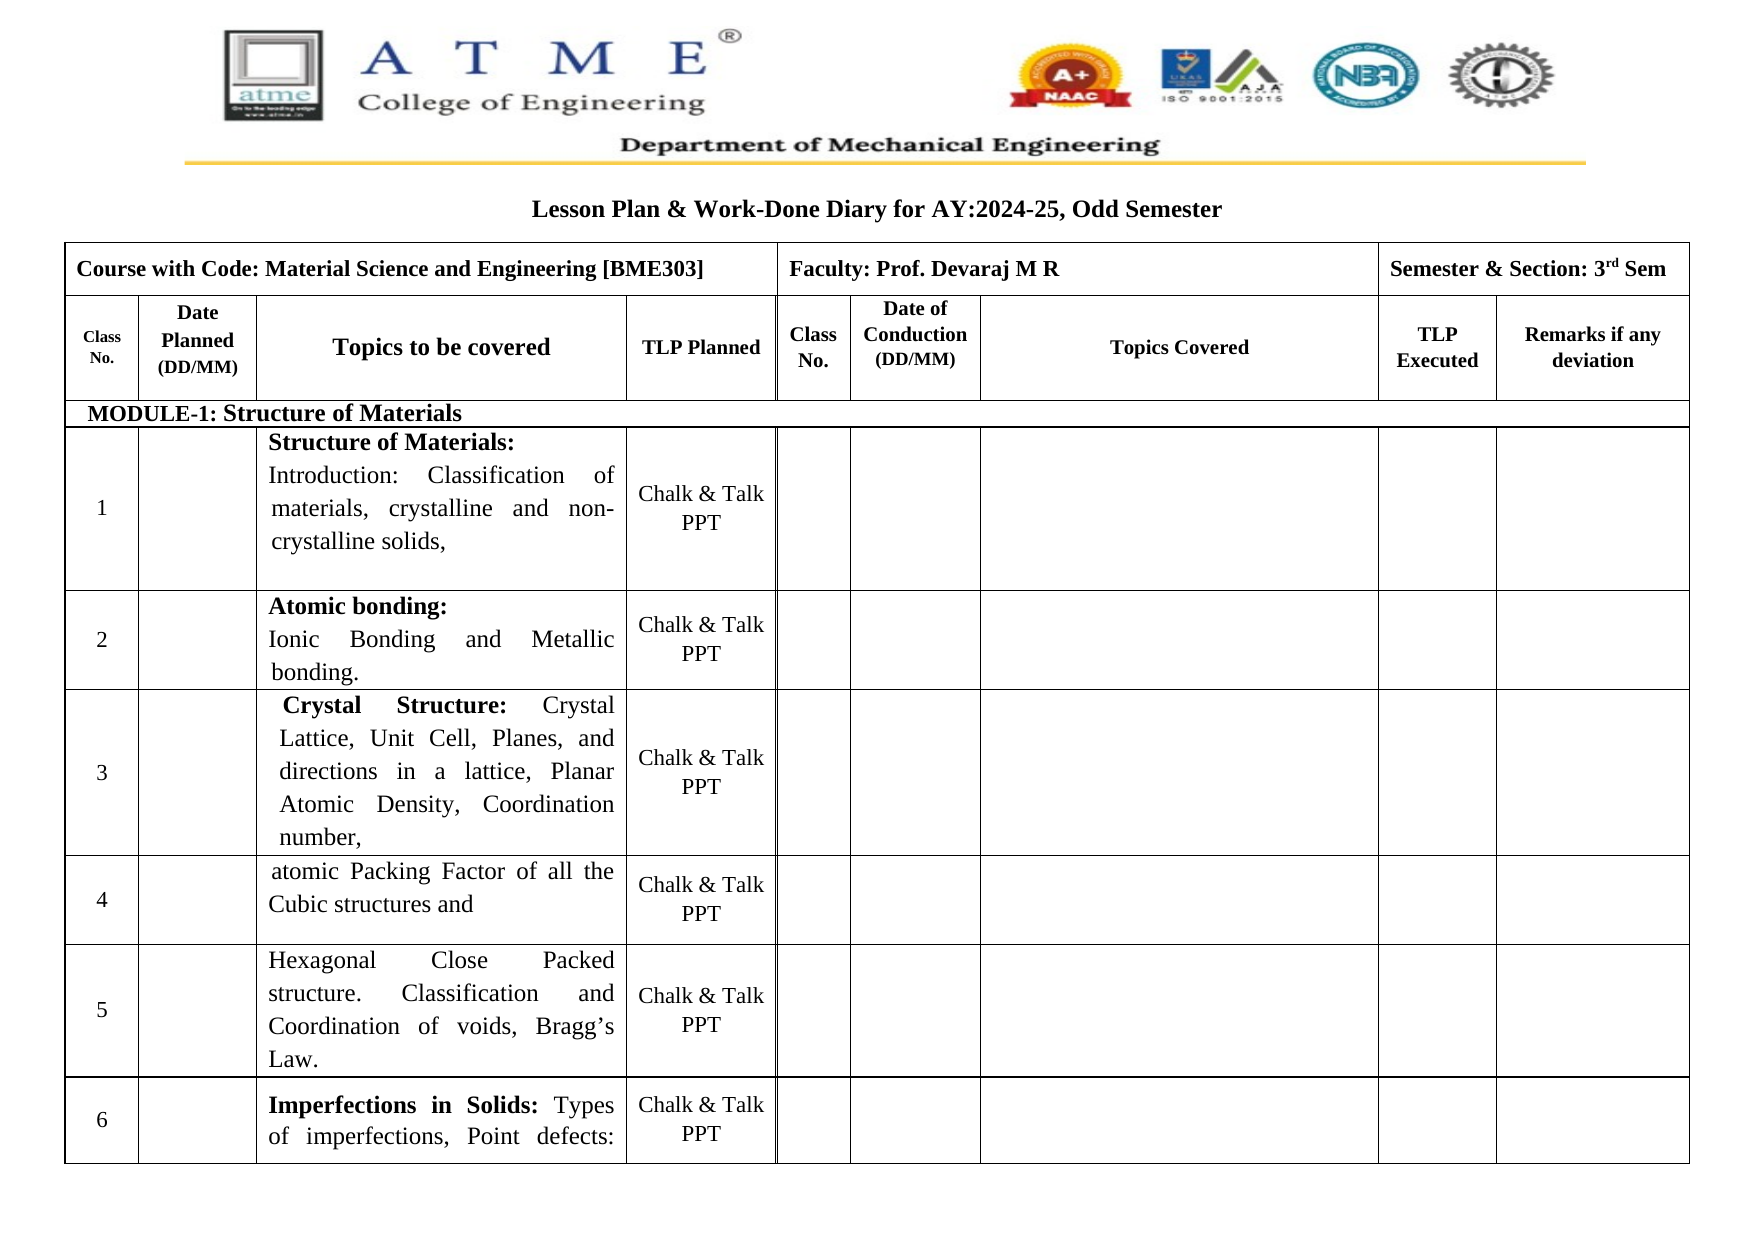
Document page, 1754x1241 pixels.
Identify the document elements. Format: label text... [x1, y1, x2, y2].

picture [182, 26, 1584, 164]
table_cell [1497, 690, 1689, 855]
table_cell MODULE-1: Structure of Materials [66, 401, 1689, 426]
table_cell [139, 428, 256, 590]
table_cell [851, 591, 980, 689]
table_cell [778, 945, 850, 1076]
table_cell [851, 945, 980, 1076]
table_cell 3 [66, 690, 138, 855]
table_cell [1379, 1078, 1496, 1162]
table_cell Chalk & Talk PPT [627, 690, 775, 855]
table_cell [1379, 856, 1496, 944]
table_cell [1379, 591, 1496, 689]
table_cell [778, 856, 850, 944]
table_cell Date of Conduction (DD/MM) [851, 296, 980, 400]
table_cell Chalk & Talk PPT [627, 1078, 775, 1162]
table_cell 4 [66, 856, 138, 944]
table_cell TLP Planned [627, 296, 775, 400]
table_cell 6 [66, 1078, 138, 1162]
table_cell Topics to be covered [257, 296, 626, 400]
table_cell 1 [66, 428, 138, 590]
table_cell [1379, 945, 1496, 1076]
table_cell atomic Packing Factor of all the Cubic structures and [257, 856, 626, 944]
table_cell [139, 690, 256, 855]
table_cell Class No. [66, 296, 138, 400]
table_cell Date Planned (DD/MM) [139, 296, 256, 400]
table_cell [981, 591, 1378, 689]
table_cell [778, 591, 850, 689]
table_header Course with Code: Material Science and Engineering [BME303] [66, 243, 777, 295]
table_cell Topics Covered [981, 296, 1378, 400]
table_cell [981, 690, 1378, 855]
table_cell [1497, 591, 1689, 689]
table_cell [981, 856, 1378, 944]
table_cell Hexagonal Close Packed structure. Classification and Coordination of voids, Bragg’s Law. [257, 945, 626, 1076]
table_cell [851, 690, 980, 855]
table_cell [1379, 428, 1496, 590]
table_cell Crystal Structure: Crystal Lattice, Unit Cell, Planes, and directions in a lattice, Planar Atomic Density, Coordination number, [257, 690, 626, 855]
table_cell [139, 945, 256, 1076]
table_cell [1497, 1078, 1689, 1162]
table_cell [778, 428, 850, 590]
table_cell Remarks if any deviation [1497, 296, 1689, 400]
table_cell Chalk & Talk PPT [627, 591, 775, 689]
table_cell Class No. [778, 296, 850, 400]
table_cell [1379, 690, 1496, 855]
table_cell [139, 1078, 256, 1162]
table_cell [851, 428, 980, 590]
table_cell 5 [66, 945, 138, 1076]
table_cell [1497, 945, 1689, 1076]
table_cell [1497, 856, 1689, 944]
table_cell Atomic bonding: Ionic Bonding and Metallic bonding. [257, 591, 626, 689]
table_cell [778, 690, 850, 855]
table_cell Chalk & Talk PPT [627, 945, 775, 1076]
table_cell Chalk & Talk PPT [627, 856, 775, 944]
table_cell 2 [66, 591, 138, 689]
table_cell [1497, 428, 1689, 590]
table_cell [778, 1078, 850, 1162]
table_header Semester & Section: 3rd Sem [1379, 243, 1689, 295]
text Lesson Plan & Work-Done Diary for AY:2024-25, Odd Semester [75, 194, 1679, 223]
table_cell [981, 945, 1378, 1076]
table_cell [139, 591, 256, 689]
table_cell [139, 856, 256, 944]
table_cell Chalk & Talk PPT [627, 428, 775, 590]
table_cell [981, 1078, 1378, 1162]
table_cell [851, 1078, 980, 1162]
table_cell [257, 1078, 626, 1162]
table_cell Structure of Materials: Introduction: Classification of materials, crystalline and non-crystalline solids, [257, 428, 626, 590]
table_cell [851, 856, 980, 944]
table_cell TLP Executed [1379, 296, 1496, 400]
table_cell [981, 428, 1378, 590]
table_header Faculty: Prof. Devaraj M R [778, 243, 1378, 295]
